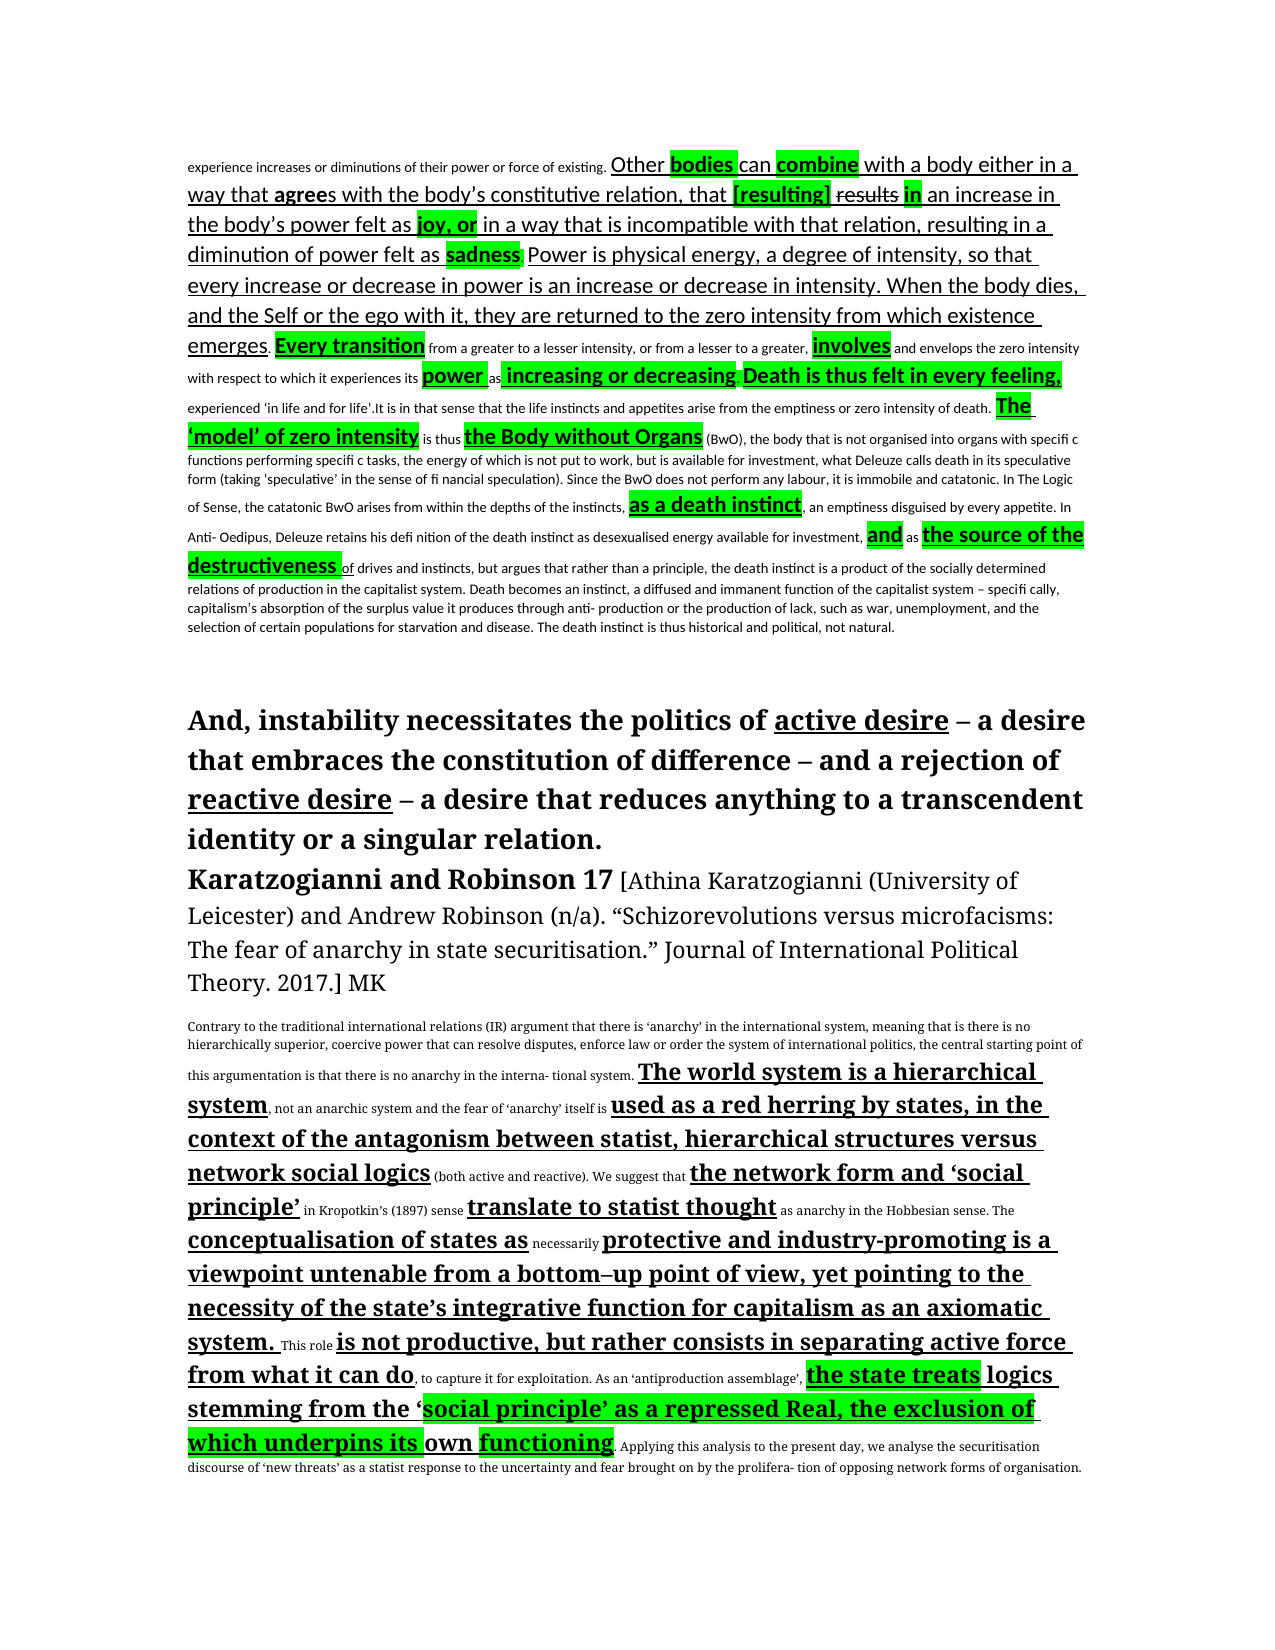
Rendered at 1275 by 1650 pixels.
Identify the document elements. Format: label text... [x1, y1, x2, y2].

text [187, 1018, 1087, 1477]
subtitle And, instability necessitates the politics of active desire – a desire that embraces the constitution of difference – and a rejection of reactive desire – a desire that reduces anything to a transcendent identity or a singular relation. [187, 701, 1087, 857]
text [187, 150, 1087, 636]
text Karatzogianni and Robinson 17 [Athina Karatzogianni (University of Leicester) and Andrew Robinson (n/a). “Schizorevolutions versus microfacisms: The fear of anarchy in state securitisation.” Journal of International Political Theory. 2017.] MK [187, 860, 1087, 998]
